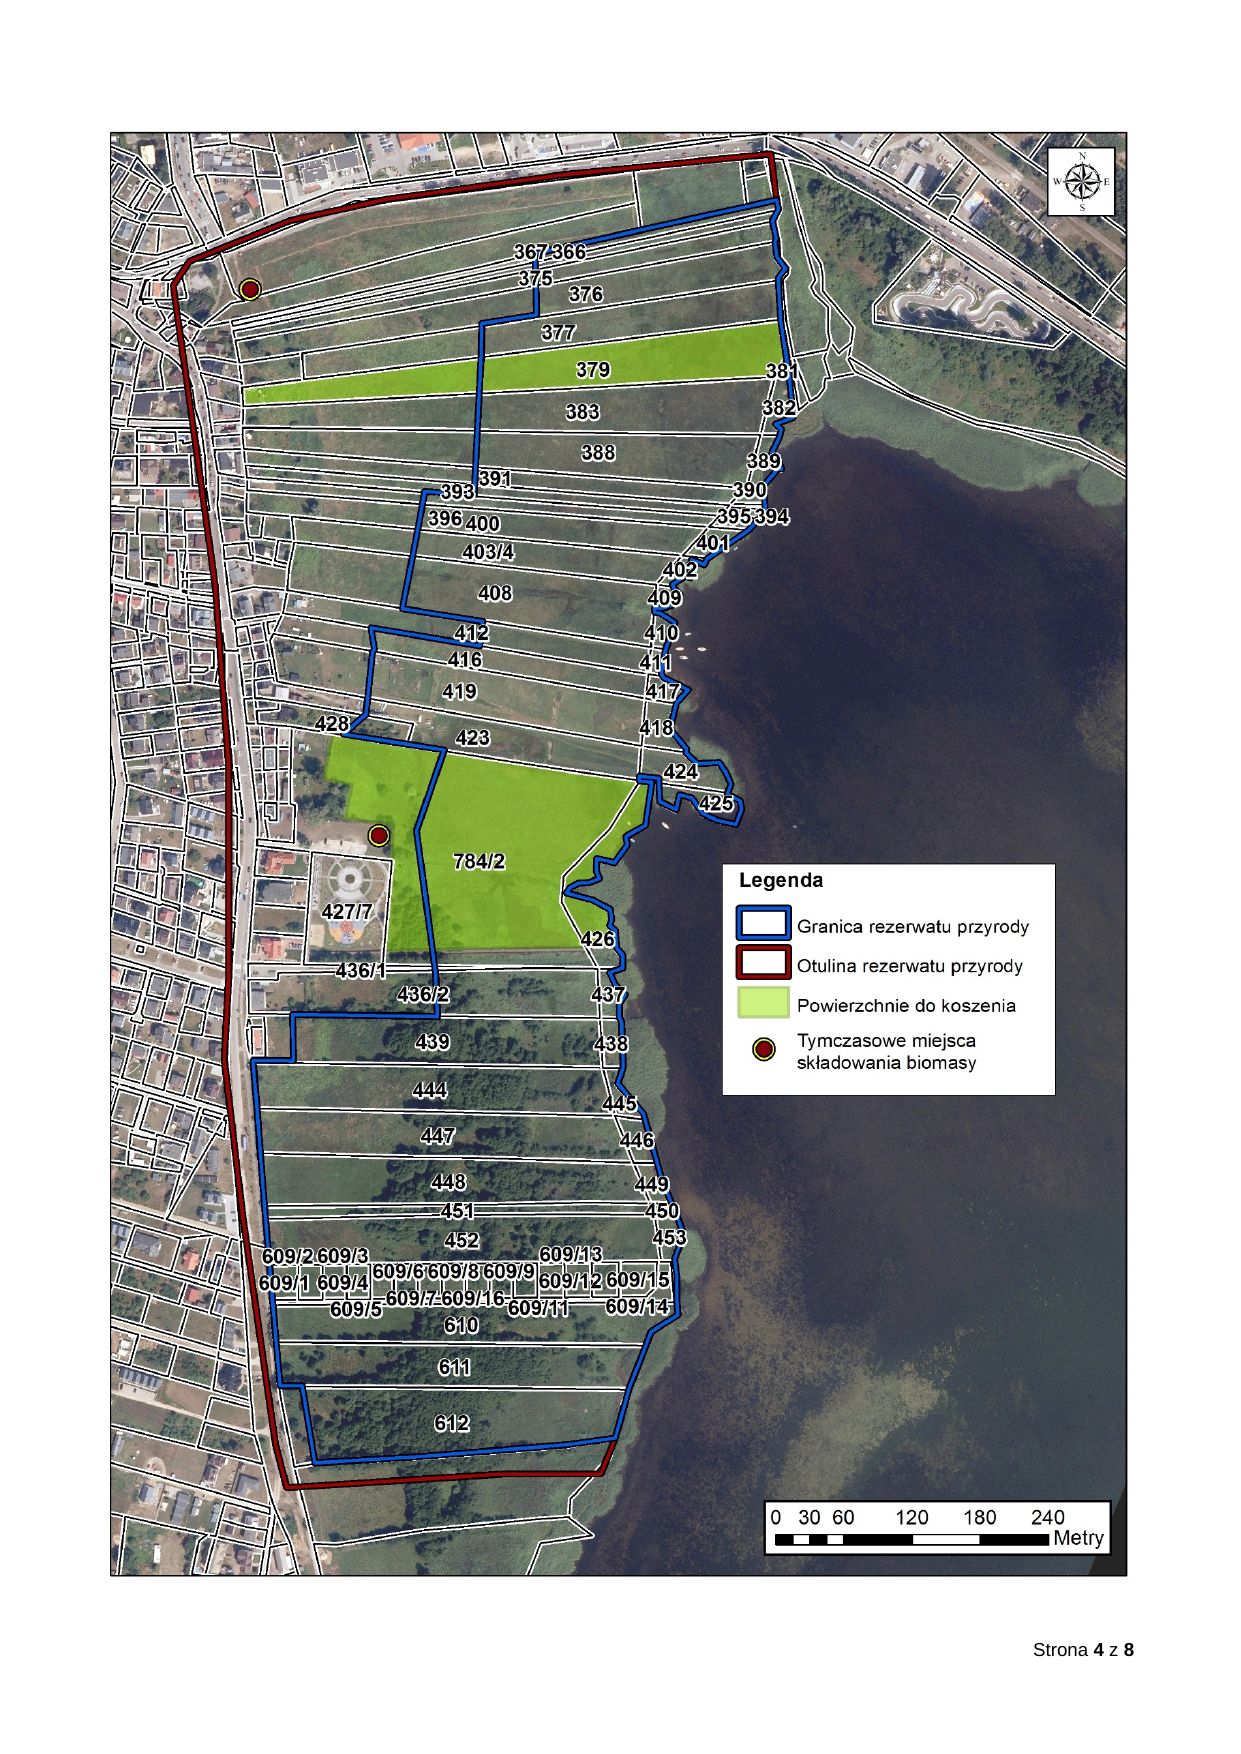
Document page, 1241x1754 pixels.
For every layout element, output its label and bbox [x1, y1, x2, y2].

picture [106, 130, 1134, 1582]
